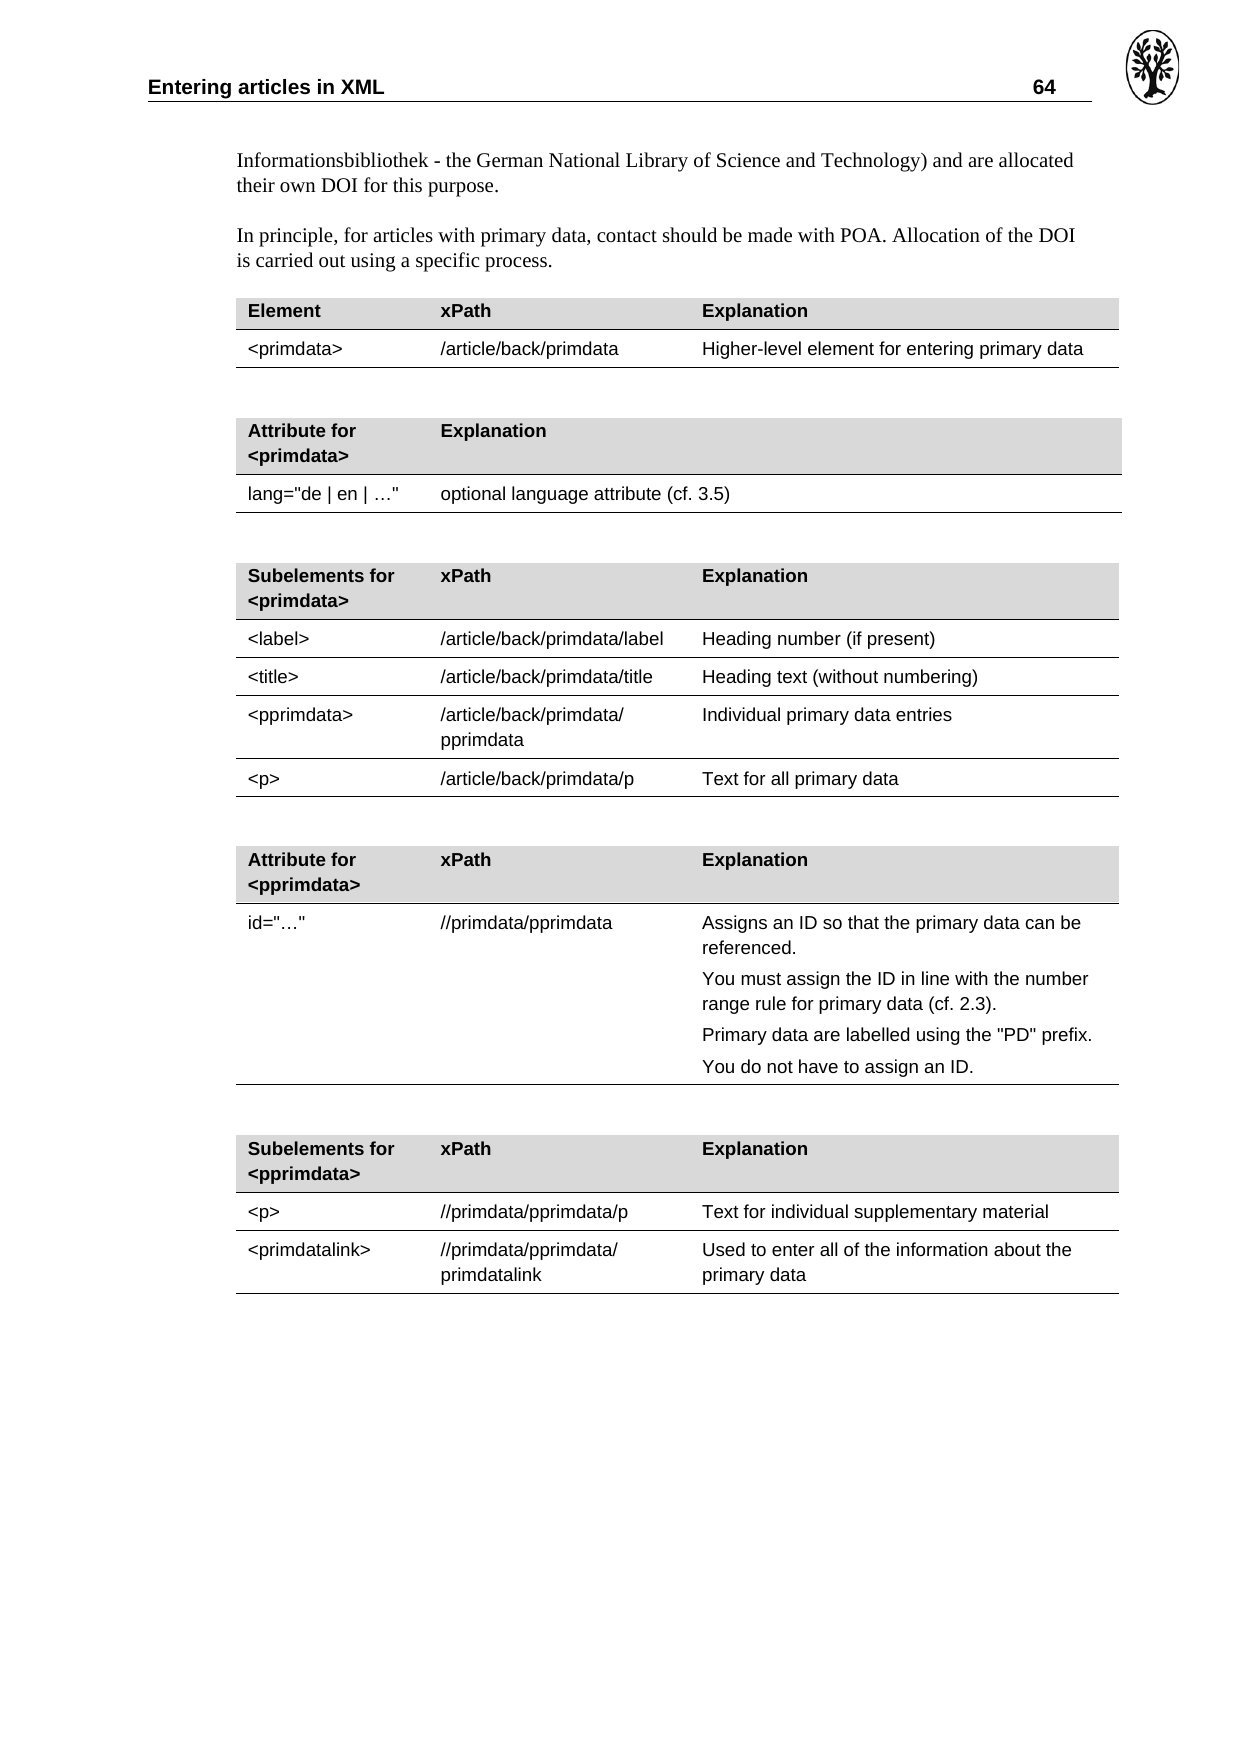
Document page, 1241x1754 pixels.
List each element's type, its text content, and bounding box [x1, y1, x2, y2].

table_cell Higher-level element for entering primary data [691, 330, 1119, 367]
table_cell /article/back/primdata [429, 330, 691, 367]
table_cell <primdatalink> [236, 1231, 429, 1293]
table_header Explanation [691, 846, 1119, 902]
table_header xPath [429, 298, 691, 329]
table_cell optional language attribute (cf. 3.5) [429, 475, 1122, 512]
table_cell //primdata/pprimdata [429, 904, 691, 1084]
table_cell <title> [236, 658, 429, 695]
text In principle, for articles with primary data, contact should be made with POA. Allocation of the DOI is carried out using a specific process. [236, 223, 1092, 273]
table_cell <p> [236, 1193, 429, 1229]
table_cell Used to enter all of the information about the primary data [691, 1231, 1119, 1293]
table_header Element [236, 298, 429, 329]
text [236, 148, 1092, 198]
table_header Explanation [691, 563, 1119, 619]
table_cell <primdata> [236, 330, 429, 367]
table_header Explanation [691, 298, 1119, 329]
table_cell Individual primary data entries [691, 696, 1119, 758]
table_cell <pprimdata> [236, 696, 429, 758]
table_cell //primdata/pprimdata/ primdatalink [429, 1231, 691, 1293]
table_header Attribute for <pprimdata> [236, 846, 429, 902]
table_cell <label> [236, 620, 429, 657]
table_cell /article/back/primdata/title [429, 658, 691, 695]
table_header Attribute for <primdata> [236, 418, 429, 474]
table_cell Text for individual supplementary material [691, 1193, 1119, 1229]
table_cell /article/back/primdata/p [429, 759, 691, 796]
table_cell //primdata/pprimdata/p [429, 1193, 691, 1229]
table_cell Heading number (if present) [691, 620, 1119, 657]
table_header xPath [429, 1135, 691, 1192]
table_header xPath [429, 846, 691, 902]
table_cell Text for all primary data [691, 759, 1119, 796]
table_cell /article/back/primdata/label [429, 620, 691, 657]
picture [1125, 30, 1180, 105]
table_cell /article/back/primdata/ pprimdata [429, 696, 691, 758]
table_header Subelements for <pprimdata> [236, 1135, 429, 1192]
table_cell <p> [236, 759, 429, 796]
table_header Explanation [691, 1135, 1119, 1192]
table_header Subelements for <primdata> [236, 563, 429, 619]
table_header Explanation [429, 418, 1122, 474]
table_cell Heading text (without numbering) [691, 658, 1119, 695]
table_header xPath [429, 563, 691, 619]
table_cell id="…" [236, 904, 429, 1084]
table_cell lang="de | en | …" [236, 475, 429, 512]
table_cell Assigns an ID so that the primary data can be referenced. You must assign the ID in line with the number range rule for primary data (cf. 2.3). Primary data are labelled using the "PD" prefix. You do not have to assign an ID. [691, 904, 1119, 1084]
